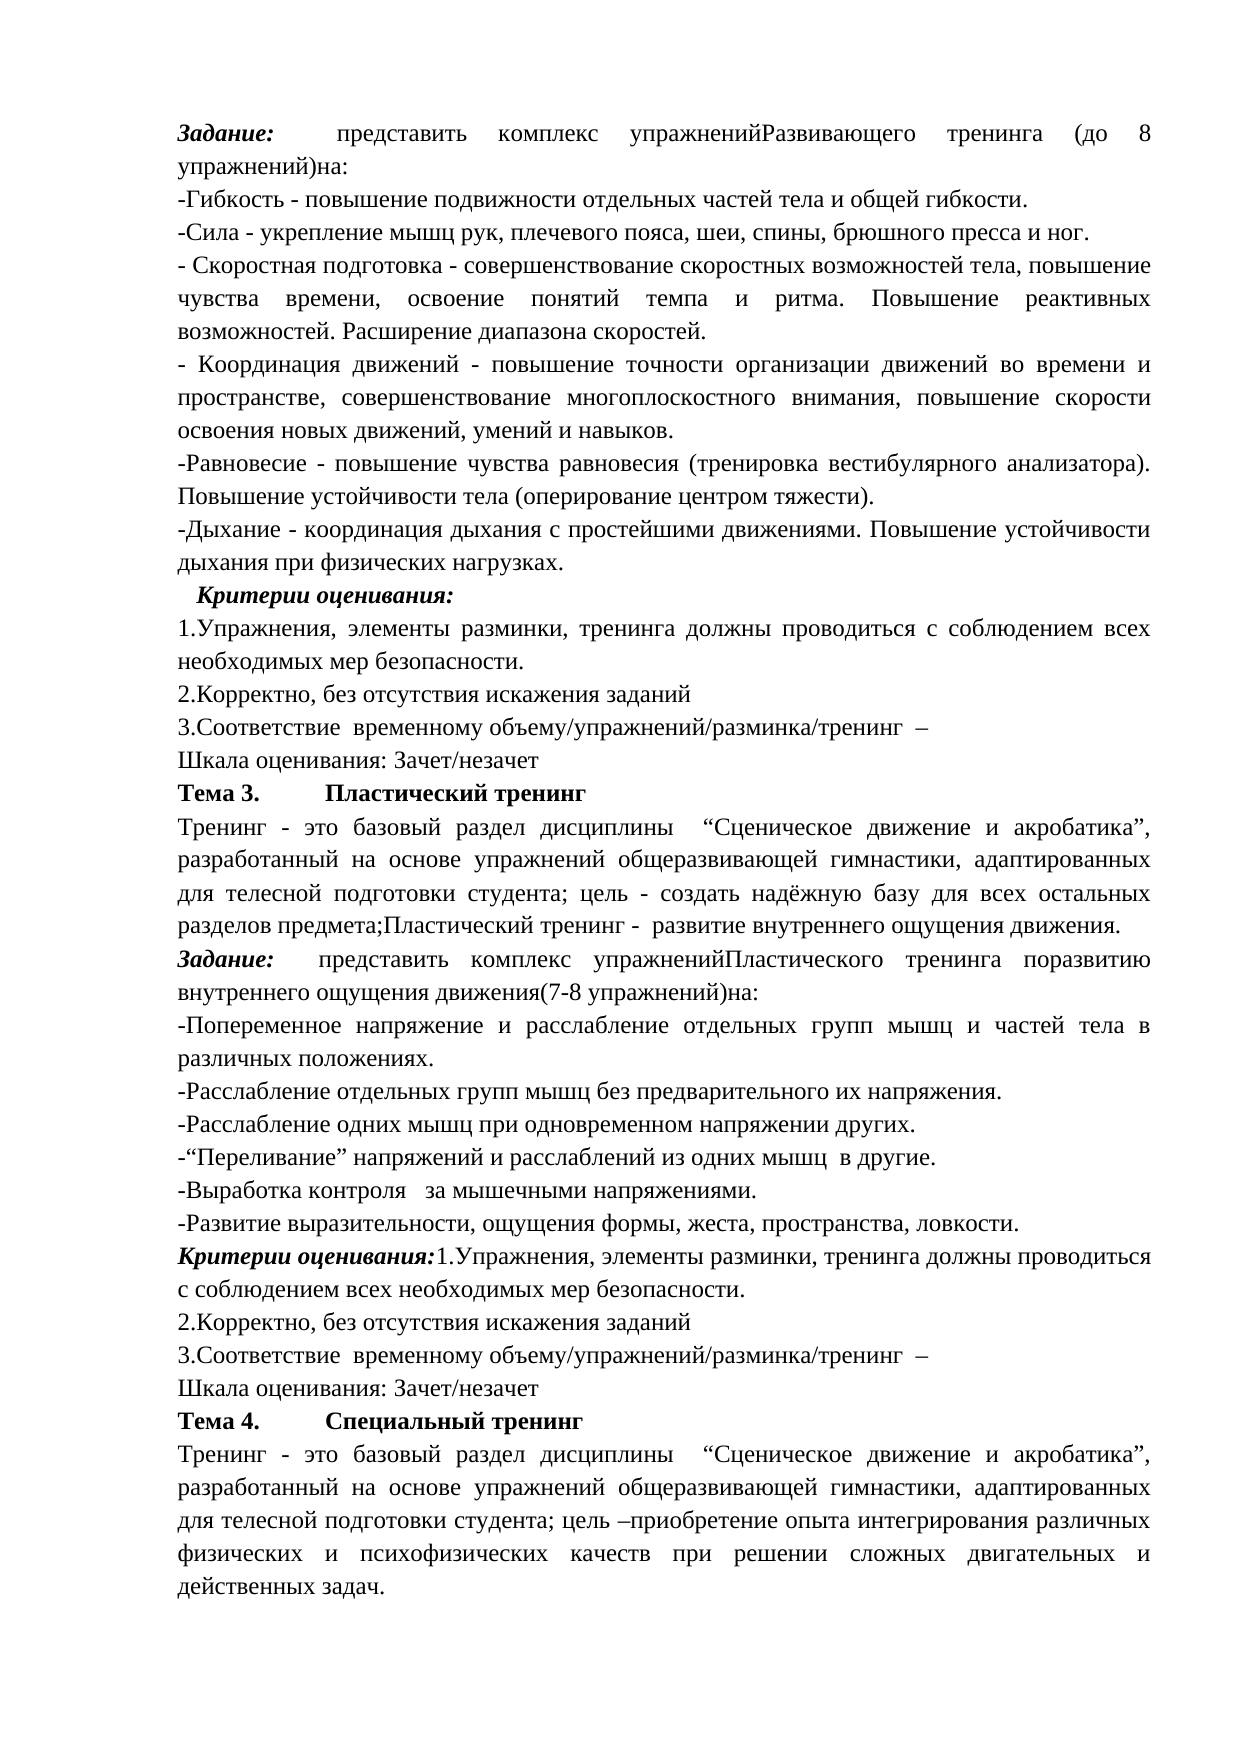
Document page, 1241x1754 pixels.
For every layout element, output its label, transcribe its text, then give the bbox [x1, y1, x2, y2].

text Задание: представить комплекс упражненийПластического тренинга поразвитию внутреннего ощущения движения(7-8 упражнений)на: [177, 944, 1152, 1005]
text 2.Корректно, без отсутствия искажения заданий [177, 1307, 1152, 1336]
text Тема 3. Пластический тренинг [177, 778, 1152, 807]
text 3.Соответствие временному объему/упражнений/разминка/тренинг – [177, 712, 1152, 741]
text Шкала оценивания: Зачет/незачет [177, 1373, 1152, 1402]
text -Расслабление отдельных групп мышц без предварительного их напряжения. [177, 1076, 1152, 1104]
text -Выработка контроля за мышечными напряжениями. [177, 1175, 1152, 1203]
text -Развитие выразительности, ощущения формы, жеста, пространства, ловкости. [177, 1208, 1152, 1237]
text 3.Соответствие временному объему/упражнений/разминка/тренинг – [177, 1340, 1152, 1369]
text -Гибкость - повышение подвижности отдельных частей тела и общей гибкости. [177, 184, 1152, 213]
text -Расслабление одних мышц при одновременном напряжении других. [177, 1109, 1152, 1137]
text Критерии оценивания: [177, 580, 1152, 609]
text Тренинг - это базовый раздел дисциплины “Сценическое движение и акробатика”, разработанный на основе упражнений общеразвивающей гимнастики, адаптированных для телесной подготовки студента; цель –приобретение опыта интегрирования различных физических и психофизических качеств при решении сложных двигательных и действенных задач. [177, 1439, 1152, 1600]
text Тема 4. Специальный тренинг [177, 1406, 1152, 1435]
text Критерии оценивания:1.Упражнения, элементы разминки, тренинга должны проводиться с соблюдением всех необходимых мер безопасности. [177, 1241, 1152, 1303]
text -Сила - укрепление мышц рук, плечевого пояса, шеи, спины, брюшного пресса и ног. [177, 217, 1152, 246]
text -Равновесие - повышение чувства равновесия (тренировка вестибулярного анализатора). Повышение устойчивости тела (оперирование центром тяжести). [177, 448, 1152, 510]
text -“Переливание” напряжений и расслаблений из одних мышц в другие. [177, 1142, 1152, 1171]
text - Координация движений - повышение точности организации движений во времени и пространстве, совершенствование многоплоскостного внимания, повышение скорости освоения новых движений, умений и навыков. [177, 349, 1152, 444]
text -Дыхание - координация дыхания с простейшими движениями. Повышение устойчивости дыхания при физических нагрузках. [177, 514, 1152, 576]
text - Скоростная подготовка - совершенствование скоростных возможностей тела, повышение чувства времени, освоение понятий темпа и ритма. Повышение реактивных возможностей. Расширение диапазона скоростей. [177, 250, 1152, 345]
text -Попеременное напряжение и расслабление отдельных групп мышц и частей тела в различных положениях. [177, 1010, 1152, 1071]
text 1.Упражнения, элементы разминки, тренинга должны проводиться с соблюдением всех необходимых мер безопасности. [177, 613, 1152, 675]
text Тренинг - это базовый раздел дисциплины “Сценическое движение и акробатика”, разработанный на основе упражнений общеразвивающей гимнастики, адаптированных для телесной подготовки студента; цель - создать надёжную базу для всех остальных разделов предмета;Пластический тренинг - развитие внутреннего ощущения движения. [177, 812, 1152, 939]
text Задание: представить комплекс упражненийРазвивающего тренинга (до 8 упражнений)на: [177, 118, 1152, 180]
text 2.Корректно, без отсутствия искажения заданий [177, 679, 1152, 708]
text Шкала оценивания: Зачет/незачет [177, 746, 1152, 774]
